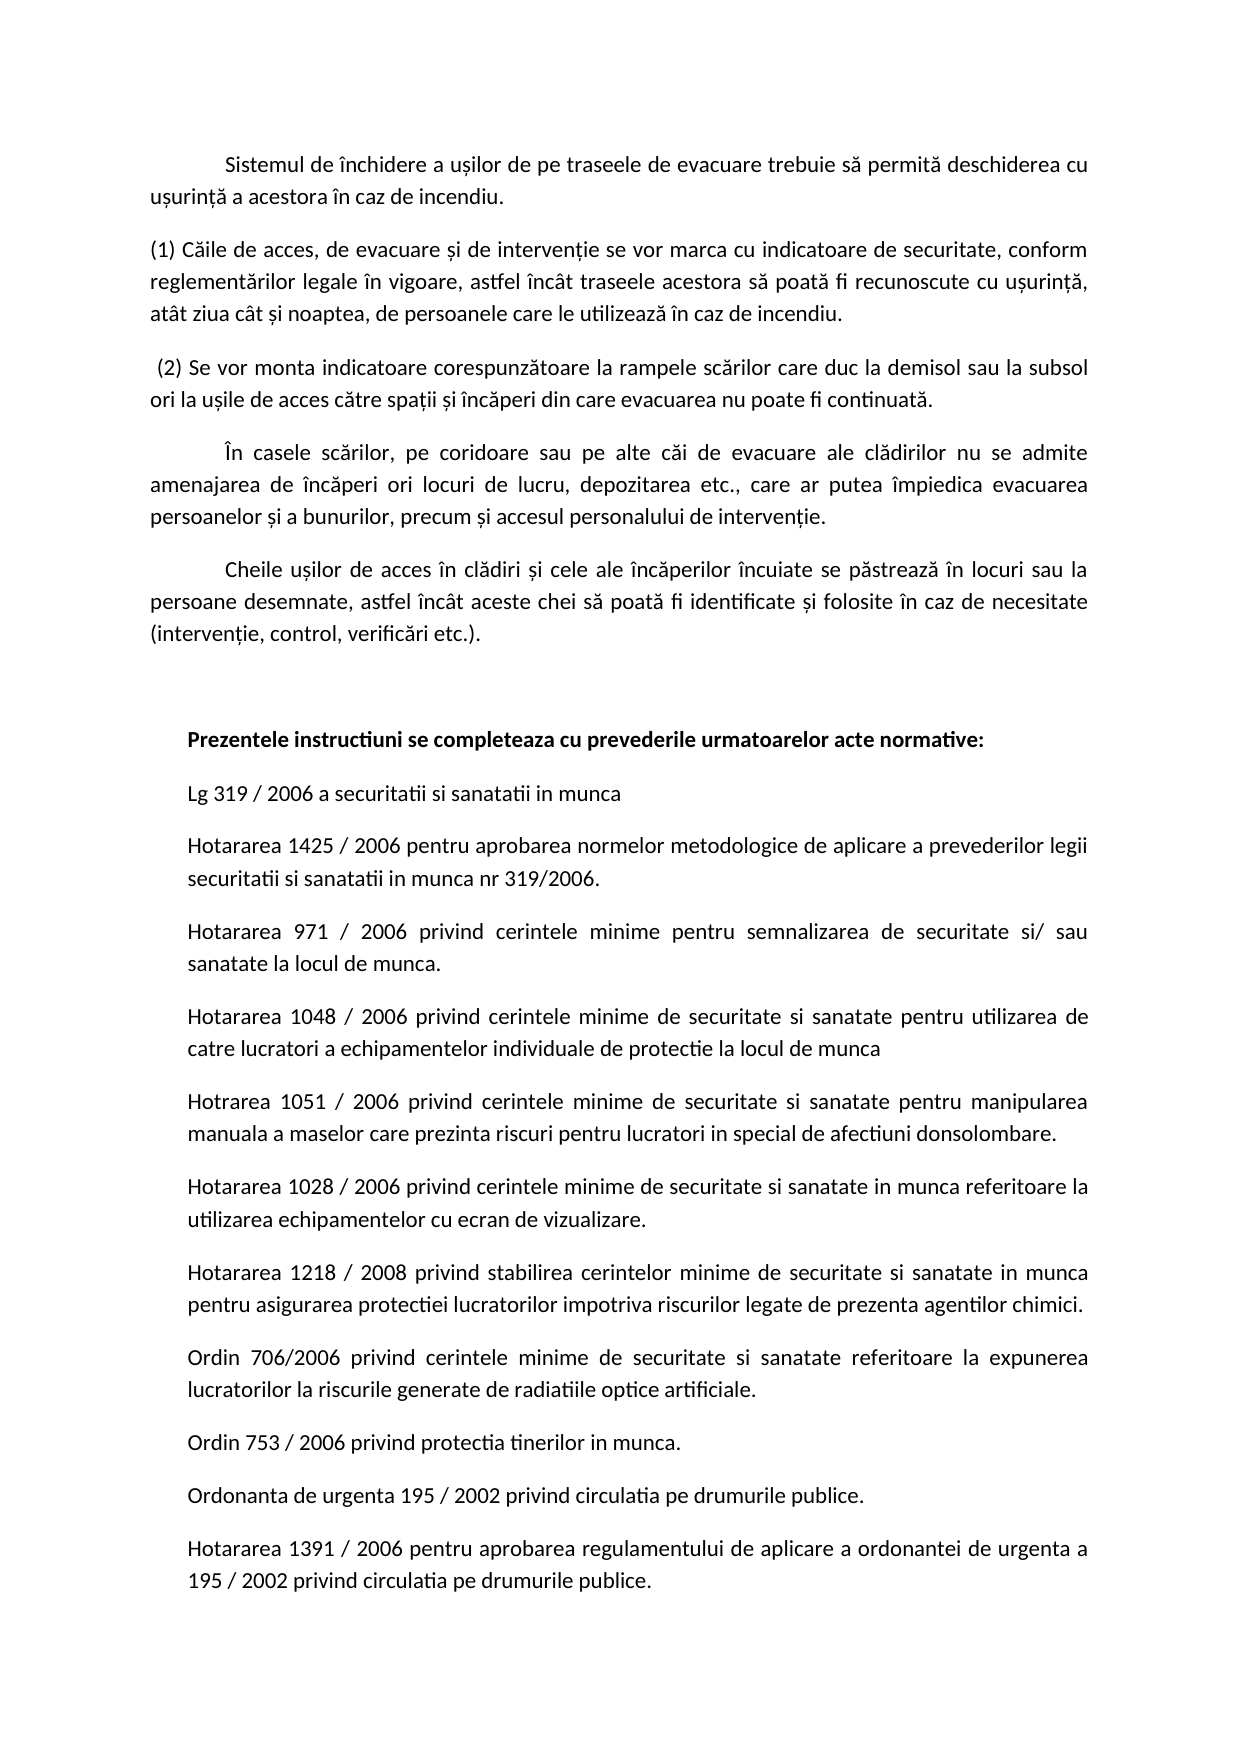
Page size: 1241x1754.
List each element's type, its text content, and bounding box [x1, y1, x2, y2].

text Hotararea 971 / 2006 privind cerintele minime pentru semnalizarea de securitate si/ sau sanatate la locul de munca. [187, 917, 1090, 977]
text Lg 319 / 2006 a securitatii si sanatatii in munca [187, 779, 1090, 807]
text Sistemul de închidere a uşilor de pe traseele de evacuare trebuie să permită deschiderea cu uşurinţă a acestora în caz de incendiu. [150, 150, 1090, 210]
text Hotararea 1391 / 2006 pentru aprobarea regulamentului de aplicare a ordonantei de urgenta a 195 / 2002 privind circulatia pe drumurile publice. [187, 1534, 1090, 1594]
text Cheile uşilor de acces în clădiri şi cele ale încăperilor încuiate se păstrează în locuri sau la persoane desemnate, astfel încât aceste chei să poată fi identificate şi folosite în caz de necesitate (intervenţie, control, verificări etc.). [150, 555, 1090, 648]
text Hotararea 1425 / 2006 pentru aprobarea normelor metodologice de aplicare a prevederilor legii securitatii si sanatatii in munca nr 319/2006. [187, 832, 1090, 892]
text Hotararea 1048 / 2006 privind cerintele minime de securitate si sanatate pentru utilizarea de catre lucratori a echipamentelor individuale de protectie la locul de munca [187, 1002, 1090, 1062]
text Prezentele instructiuni se completeaza cu prevederile urmatoarelor acte normative: [187, 726, 1090, 754]
text Ordonanta de urgenta 195 / 2002 privind circulatia pe drumurile publice. [187, 1481, 1090, 1509]
text Ordin 706/2006 privind cerintele minime de securitate si sanatate referitoare la expunerea lucratorilor la riscurile generate de radiatiile optice artificiale. [187, 1343, 1090, 1403]
text În casele scărilor, pe coridoare sau pe alte căi de evacuare ale clădirilor nu se admite amenajarea de încăperi ori locuri de lucru, depozitarea etc., care ar putea împiedica evacuarea persoanelor şi a bunurilor, precum şi accesul personalului de intervenţie. [150, 438, 1090, 530]
text Hotararea 1218 / 2008 privind stabilirea cerintelor minime de securitate si sanatate in munca pentru asigurarea protectiei lucratorilor impotriva riscurilor legate de prezenta agentilor chimici. [187, 1258, 1090, 1318]
text (1) Căile de acces, de evacuare şi de intervenţie se vor marca cu indicatoare de securitate, conform reglementărilor legale în vigoare, astfel încât traseele acestora să poată fi recunoscute cu uşurinţă, atât ziua cât şi noaptea, de persoanele care le utilizează în caz de incendiu. [150, 235, 1090, 328]
text Hotrarea 1051 / 2006 privind cerintele minime de securitate si sanatate pentru manipularea manuala a maselor care prezinta riscuri pentru lucratori in special de afectiuni donsolombare. [187, 1087, 1090, 1147]
text Ordin 753 / 2006 privind protectia tinerilor in munca. [187, 1428, 1090, 1456]
text Hotararea 1028 / 2006 privind cerintele minime de securitate si sanatate in munca referitoare la utilizarea echipamentelor cu ecran de vizualizare. [187, 1172, 1090, 1233]
text (2) Se vor monta indicatoare corespunzătoare la rampele scărilor care duc la demisol sau la subsol ori la uşile de acces către spaţii şi încăperi din care evacuarea nu poate fi continuată. [150, 353, 1090, 413]
